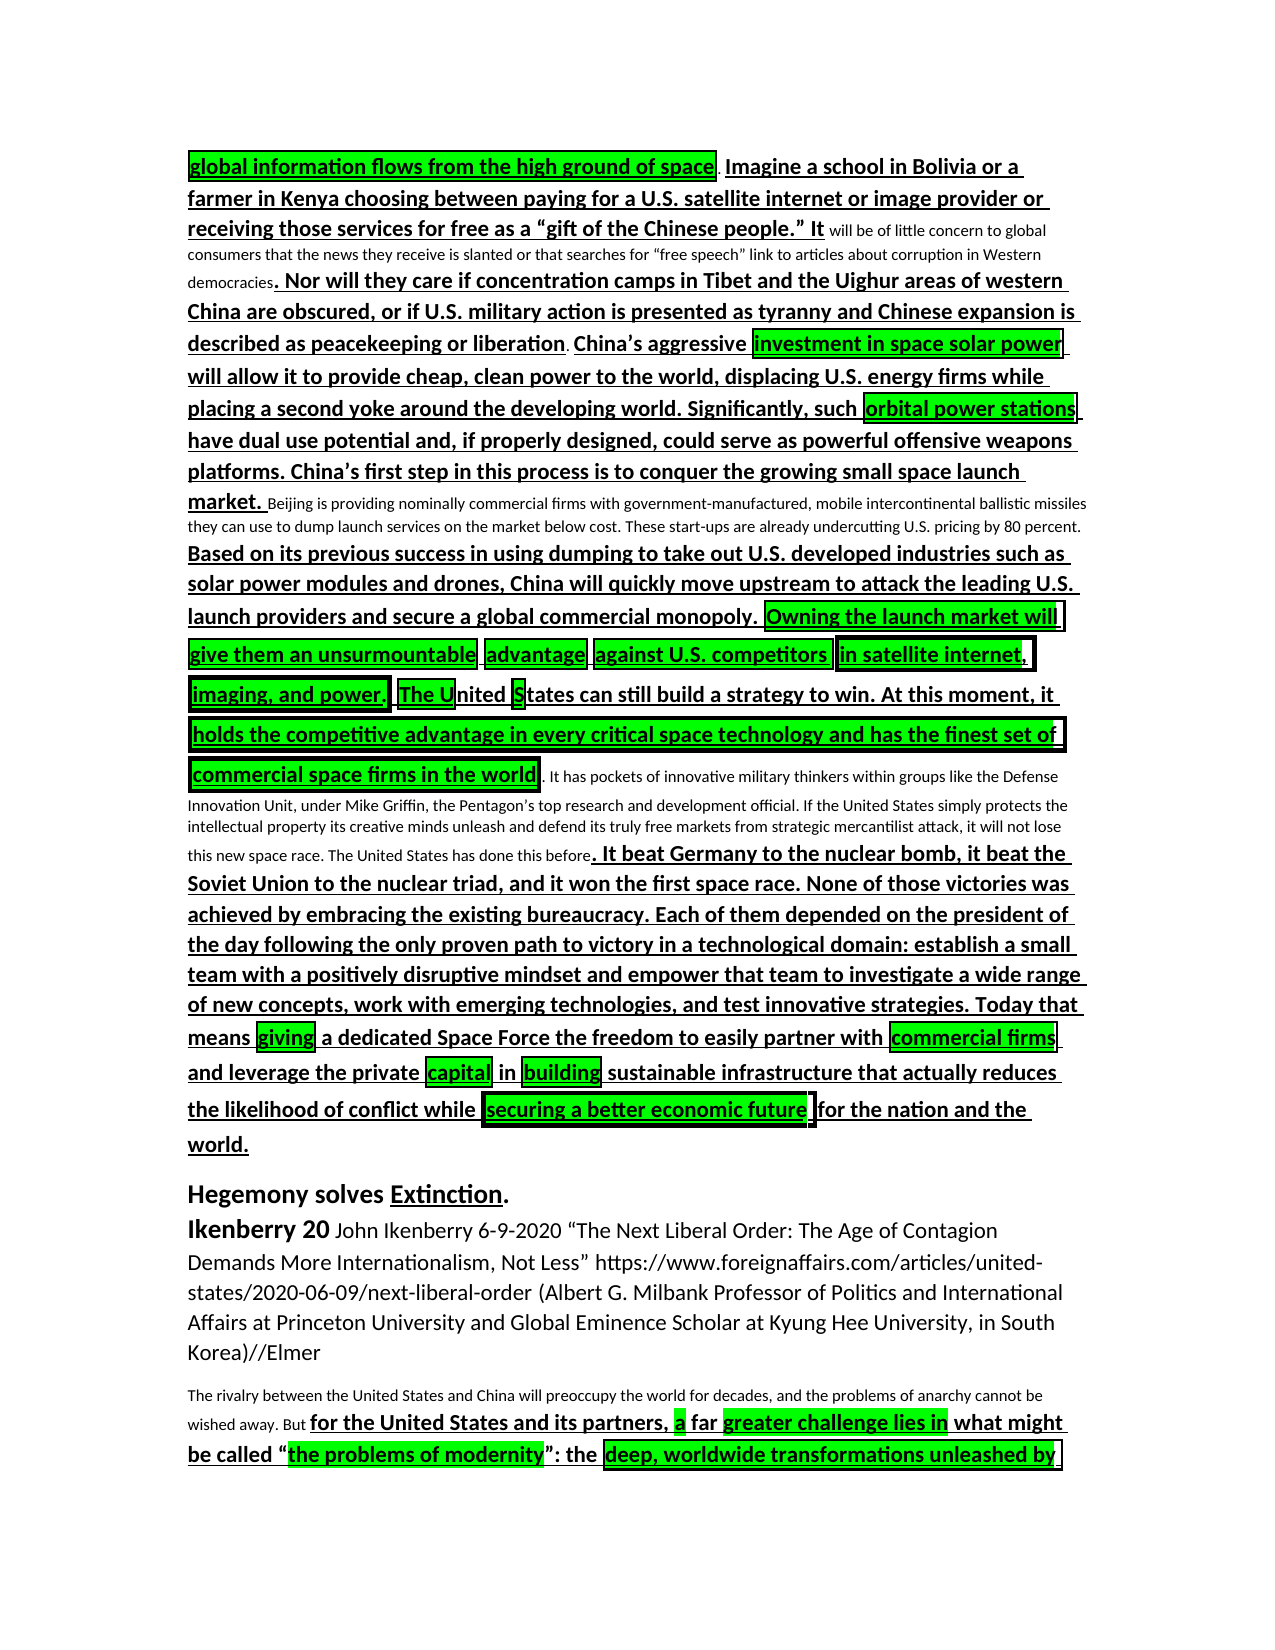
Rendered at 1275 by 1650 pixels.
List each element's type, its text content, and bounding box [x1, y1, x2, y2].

subtitle Hegemony solves Extinction. [187, 1177, 1087, 1210]
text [187, 150, 1087, 984]
text Ikenberry 20 John Ikenberry 6-9-2020 “The Next Liberal Order: The Age of Contagion Demands More Internationalism, Not Less” https://www.foreignaffairs.com/articles/united-states/2020-06-09/next-liberal-order (Albert G. Milbank Professor of Politics and International Affairs at Princeton University and Global Eminence Scholar at Kyung Hee University, in South Korea)//Elmer [187, 1213, 1087, 1367]
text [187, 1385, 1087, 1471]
